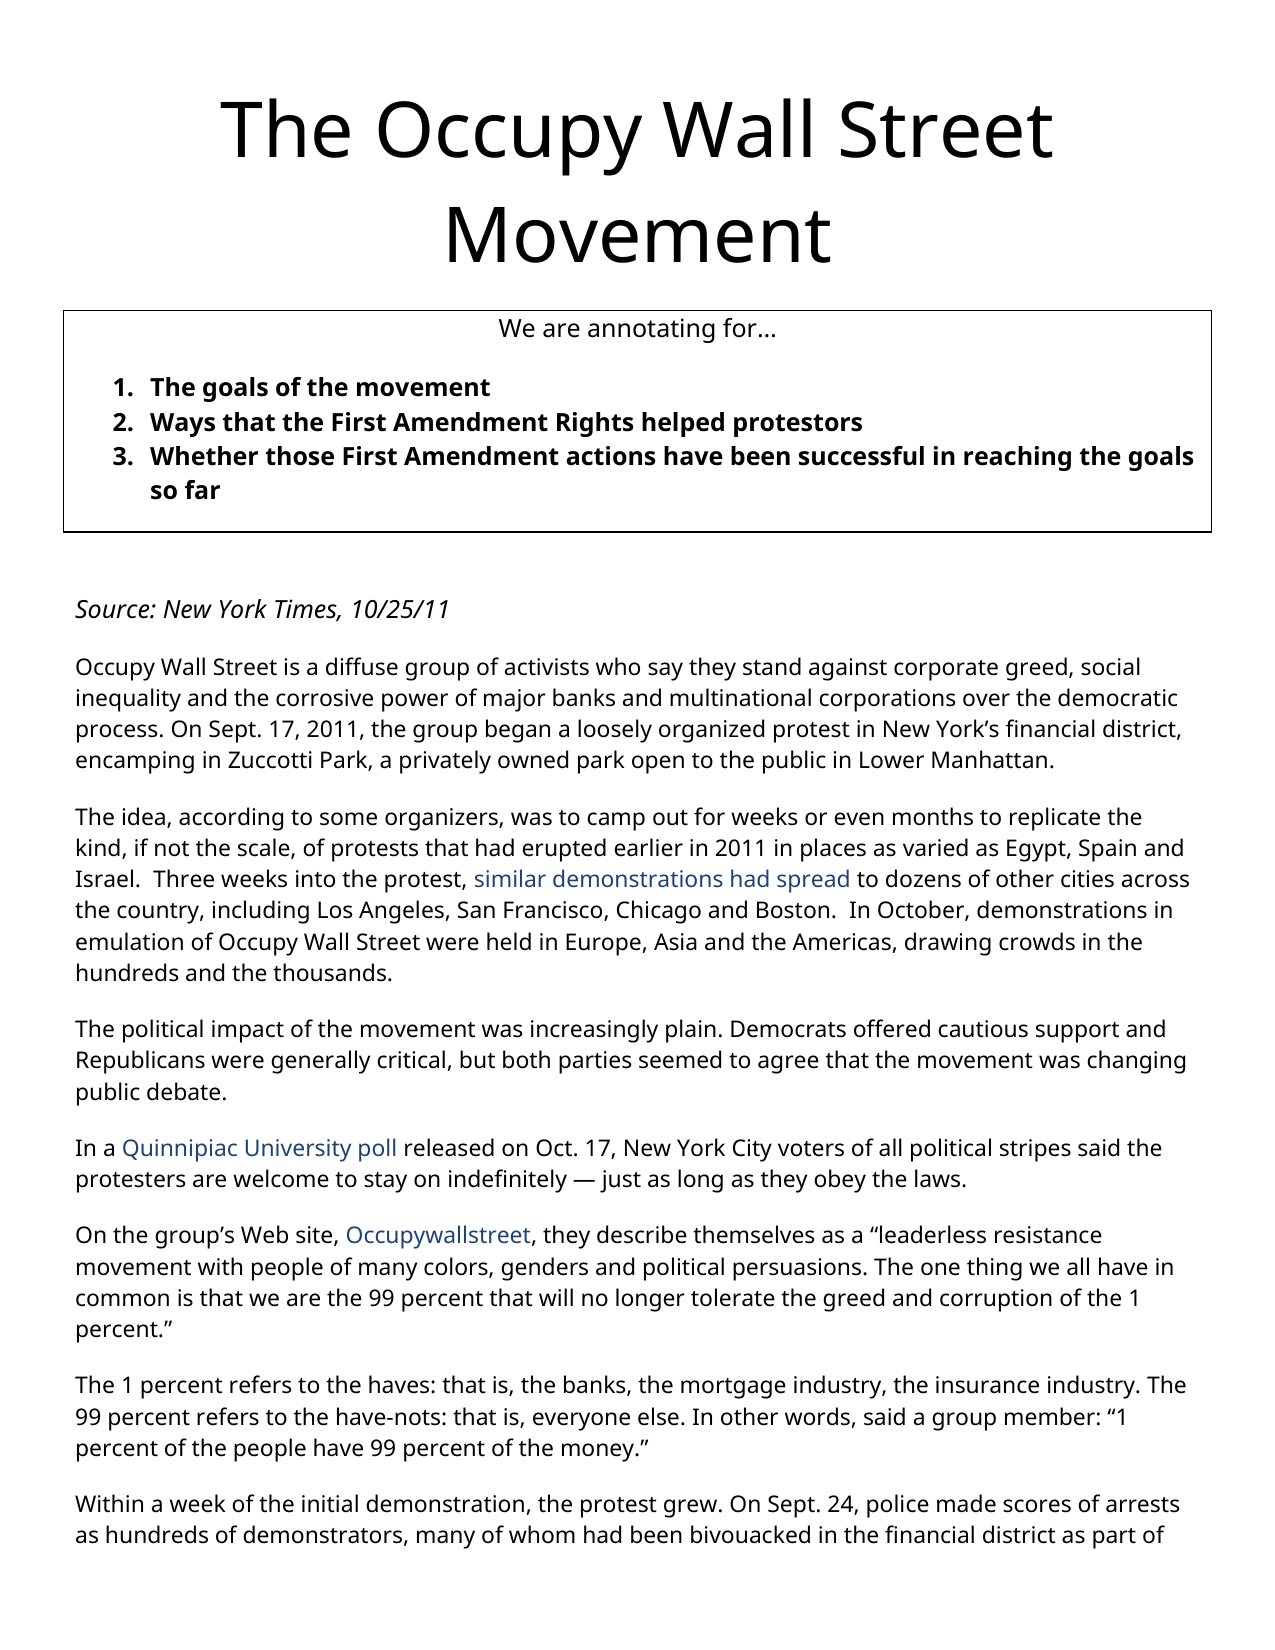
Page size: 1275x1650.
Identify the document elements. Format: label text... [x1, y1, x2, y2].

text In a Quinnipiac University poll released on Oct. 17, New York City voters of all political stripes said the protesters are welcome to stay on indefinitely — just as long as they obey the laws. [75, 1132, 1200, 1194]
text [75, 1488, 1200, 1551]
table_header We are annotating for… The goals of the movement Ways that the First Amendment Rights helped protestors Whether those First Amendment actions have been successful in reaching the goals so far [64, 311, 1211, 531]
text Occupy Wall Street is a diffuse group of activists who say they stand against corporate greed, social inequality and the corrosive power of major banks and multinational corporations over the democratic process. On Sept. 17, 2011, the group began a loosely organized protest in New York’s financial district, encamping in Zuccotti Park, a privately owned park open to the public in Lower Manhattan. [75, 651, 1200, 776]
text The idea, according to some organizers, was to camp out for weeks or even months to replicate the kind, if not the scale, of protests that had erupted earlier in 2011 in places as varied as Egypt, Spain and Israel. Three weeks into the protest, similar demonstrations had spread to dozens of other cities across the country, including Los Angeles, San Francisco, Chicago and Boston. In October, demonstrations in emulation of Occupy Wall Street were held in Europe, Asia and the Americas, drawing crowds in the hundreds and the thousands. [75, 801, 1200, 988]
text Source: New York Times, 10/25/11 [75, 591, 1200, 626]
text The political impact of the movement was increasingly plain. Democrats offered cautious support and Republicans were generally critical, but both parties seemed to agree that the movement was changing public debate. [75, 1013, 1200, 1107]
text The 1 percent refers to the haves: that is, the banks, the mortgage industry, the insurance industry. The 99 percent refers to the have-nots: that is, everyone else. In other words, said a group member: “1 percent of the people have 99 percent of the money.” [75, 1369, 1200, 1463]
text The Occupy Wall Street Movement [75, 75, 1200, 285]
text On the group’s Web site, Occupywallstreet, they describe themselves as a “leaderless resistance movement with people of many colors, genders and political persuasions. The one thing we all have in common is that we are the 99 percent that will no longer tolerate the greed and corruption of the 1 percent.” [75, 1219, 1200, 1344]
